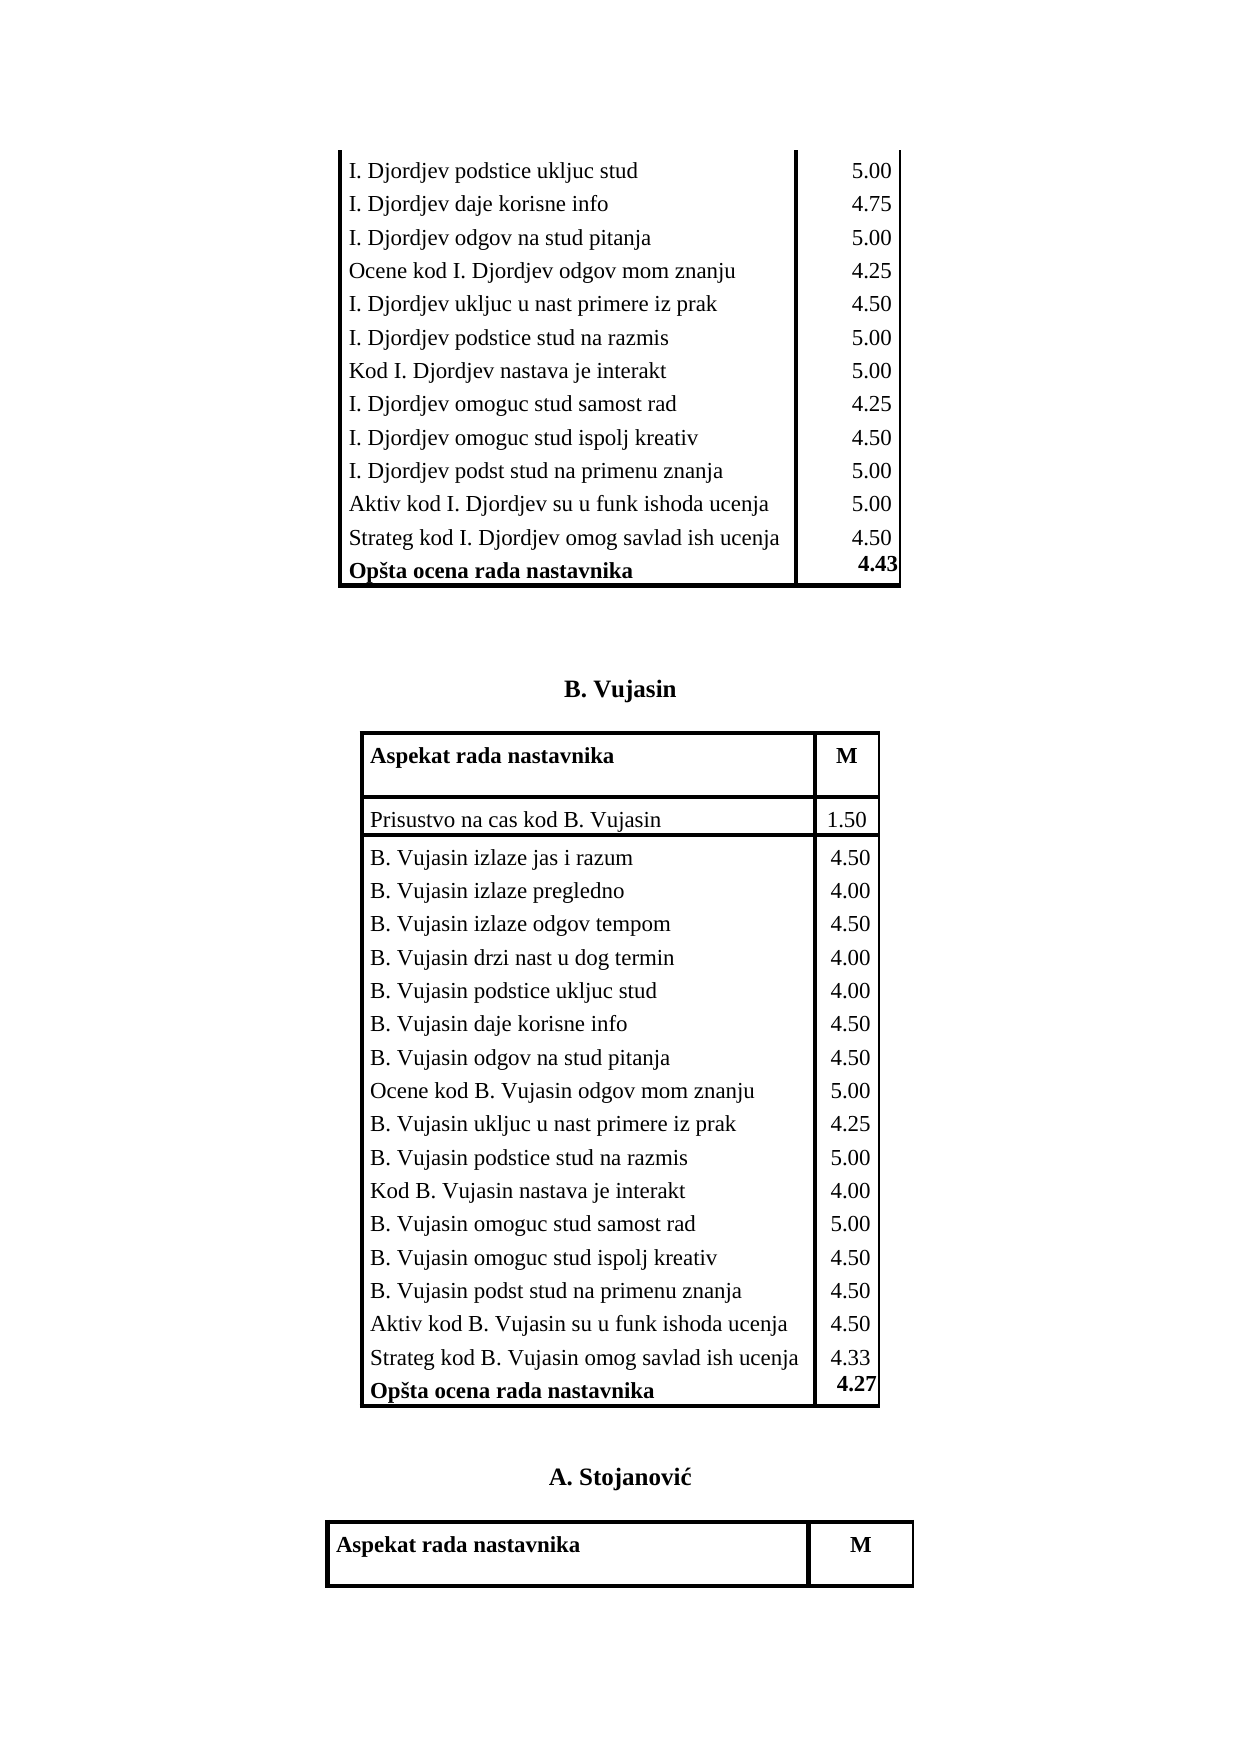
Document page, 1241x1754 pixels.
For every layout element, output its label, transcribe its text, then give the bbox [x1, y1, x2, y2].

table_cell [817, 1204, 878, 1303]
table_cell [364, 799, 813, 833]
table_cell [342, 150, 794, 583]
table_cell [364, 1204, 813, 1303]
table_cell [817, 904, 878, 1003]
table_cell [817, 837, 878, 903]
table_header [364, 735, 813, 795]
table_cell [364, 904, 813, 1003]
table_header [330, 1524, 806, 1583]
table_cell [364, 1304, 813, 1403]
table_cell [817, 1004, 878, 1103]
text A. Stojanović [150, 1449, 1090, 1491]
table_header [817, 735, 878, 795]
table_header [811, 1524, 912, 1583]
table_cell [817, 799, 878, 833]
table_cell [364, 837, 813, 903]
text B. Vujasin [150, 674, 1090, 702]
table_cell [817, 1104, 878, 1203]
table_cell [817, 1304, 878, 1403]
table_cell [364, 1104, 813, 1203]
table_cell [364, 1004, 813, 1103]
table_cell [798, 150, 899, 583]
